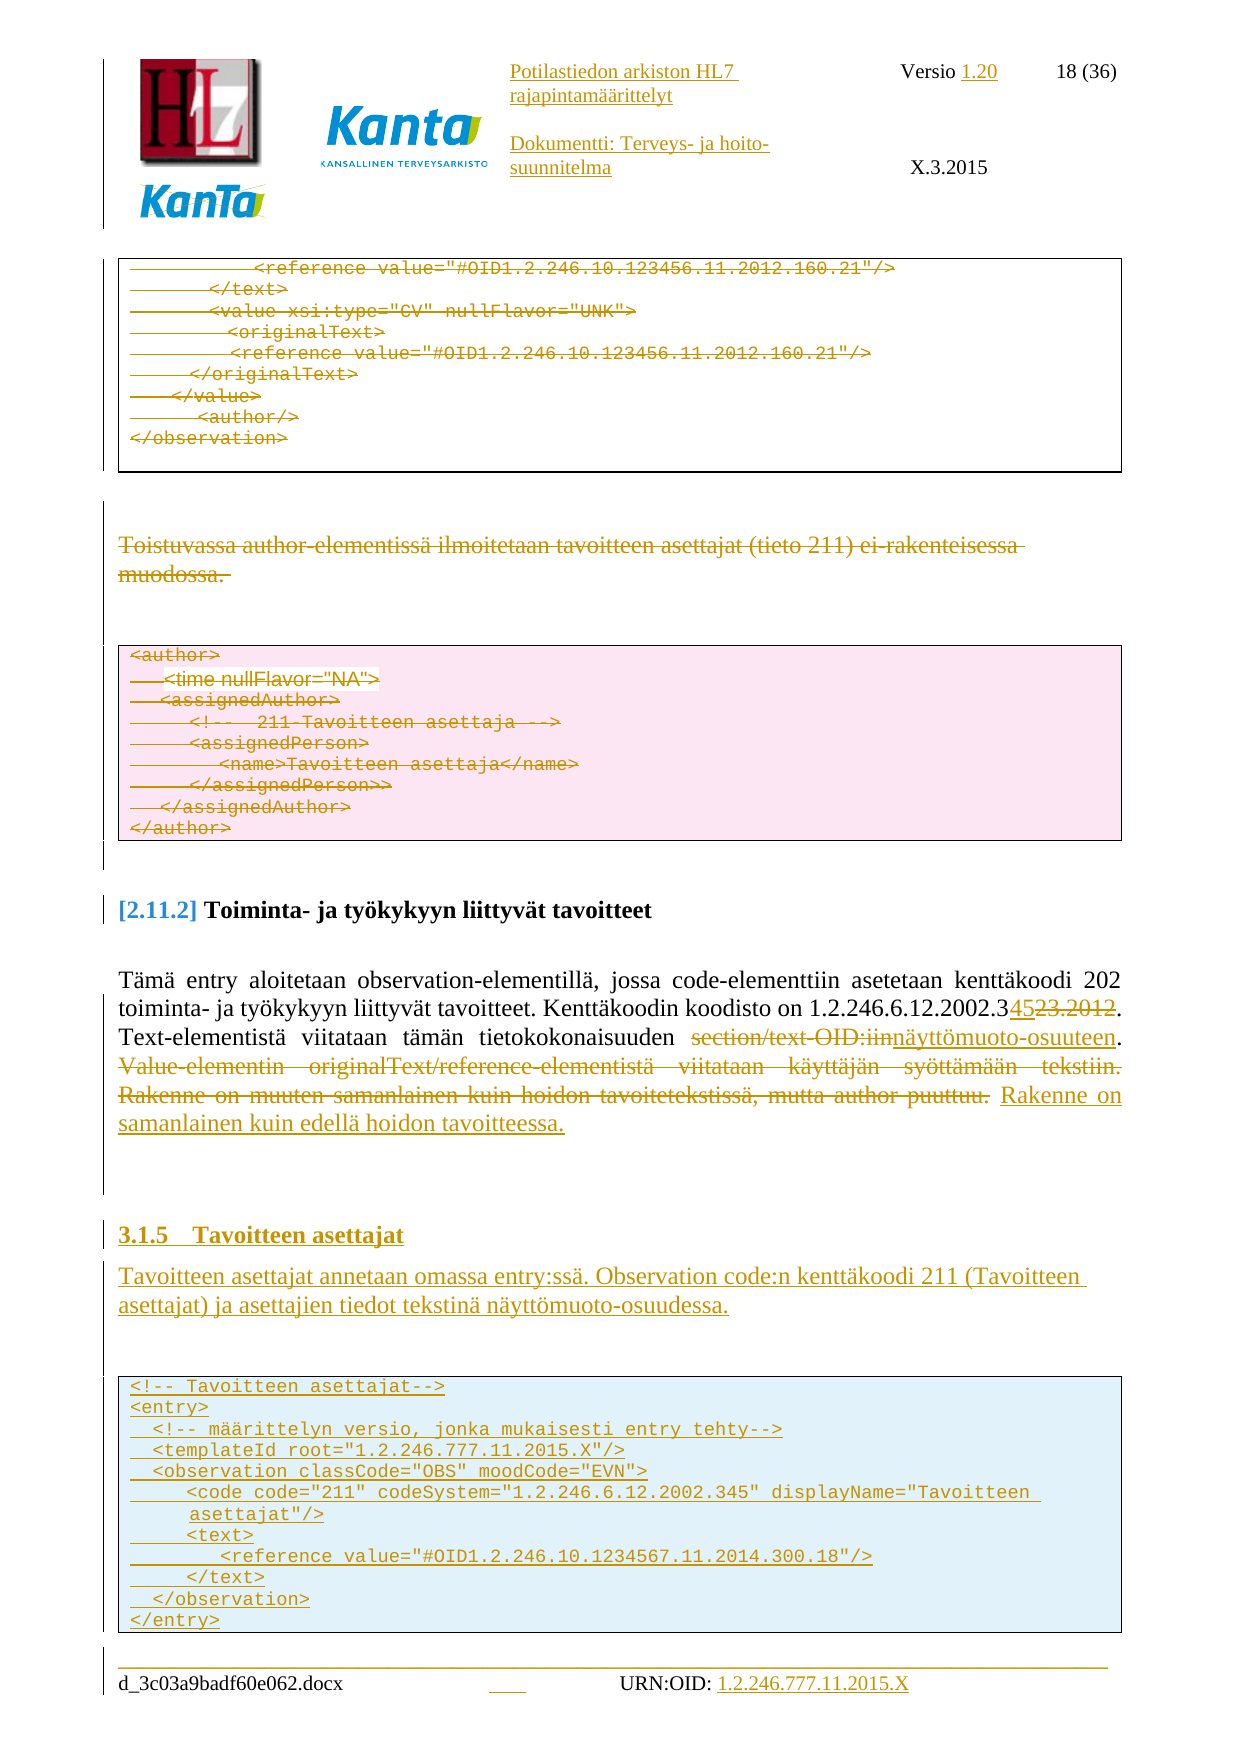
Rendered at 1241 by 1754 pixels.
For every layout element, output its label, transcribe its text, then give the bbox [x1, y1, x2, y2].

picture [320, 106, 488, 167]
picture [341, 106, 352, 119]
text Tämä entry aloitetaan observation-elementillä, jossa code-elementtiin asetetaan kenttäkoodi 202 toiminta- ja työkykyyn liittyvät tavoitteet. Kenttäkoodin koodisto on 1.2.246.6.12.2002.3. Text-elementistä viitataan tämän tietokokonaisuuden . [118, 1068, 1122, 1137]
table_header [119, 259, 1121, 471]
subtitle Toiminta- ja työkykyyn liittyvät tavoitteet [118, 895, 1122, 923]
picture [140, 59, 263, 167]
text Tämä entry aloitetaan observation-elementillä, jossa code-elementtiin asetetaan kenttäkoodi 202 toiminta- ja työkykyyn liittyvät tavoitteet. Kenttäkoodin koodisto on 1.2.246.6.12.2002.3. Text-elementistä viitataan tämän tietokokonaisuuden . [118, 965, 1122, 1067]
